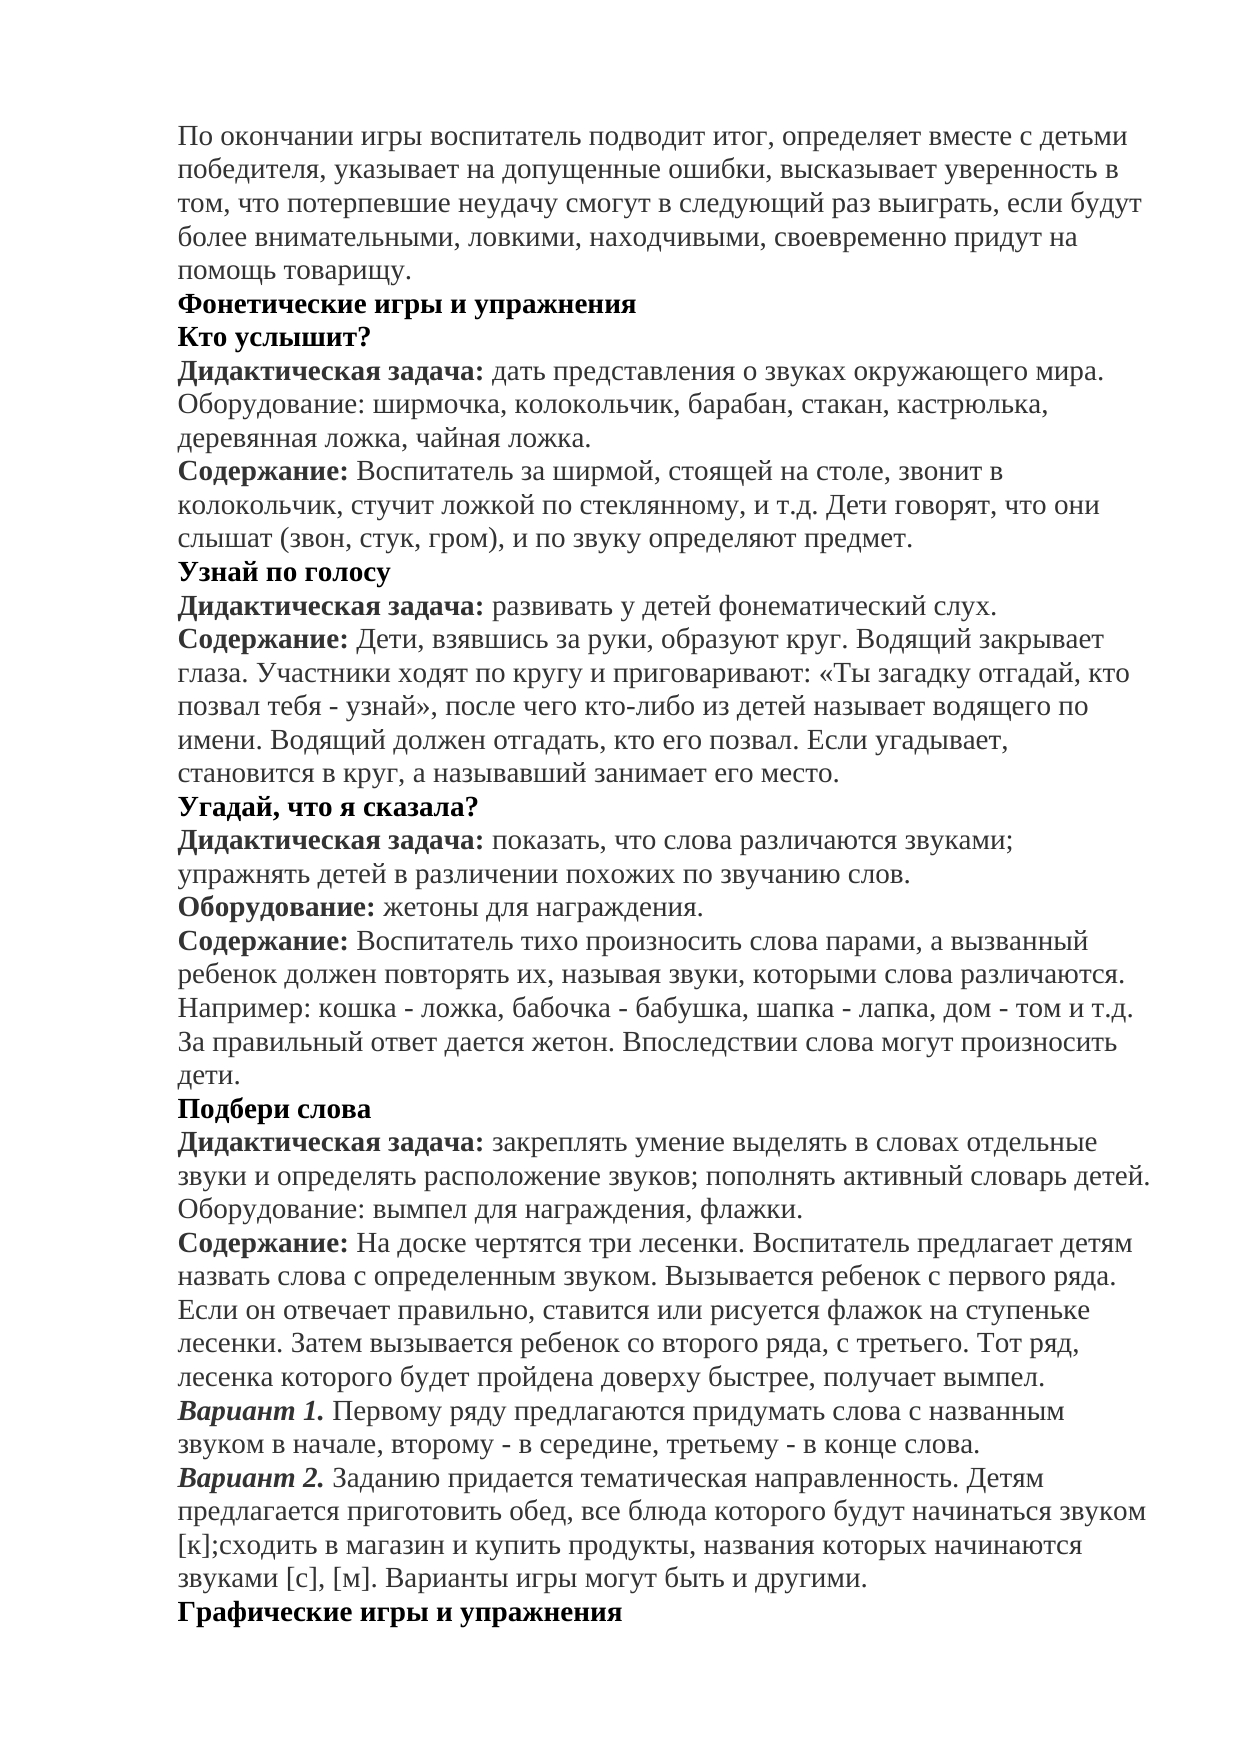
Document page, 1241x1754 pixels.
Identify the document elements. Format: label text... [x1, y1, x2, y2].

text Оборудование: жетоны для награждения. [177, 889, 1152, 923]
text Вариант 2. Заданию придается тематическая направленность. Детям предлагается приготовить обед, все блюда которого будут начинаться звуком [к];сходить в магазин и купить продукты, названия которых начинаются звуками [с], [м]. Варианты игры могут быть и другими. [177, 1460, 1152, 1594]
text Кто услышит? [177, 319, 1152, 353]
text Дидактическая задача: развивать у детей фонематический слух. [177, 588, 1152, 621]
text Содержание: Воспитатель тихо произносить слова парами, а вызванный ребенок должен повторять их, называя звуки, которыми слова различаются. Например: кошка - ложка, бабочка - бабушка, шапка - лапка, дом - том и т.д. За правильный ответ дается жетон. Впоследствии слова могут произносить дети. [177, 923, 1152, 1091]
text Дидактическая задача: дать представления о звуках окружающего мира. Оборудование: ширмочка, колокольчик, барабан, стакан, кастрюлька, деревянная ложка, чайная ложка. [177, 353, 1152, 453]
text Подбери слова [177, 1091, 1152, 1124]
text Содержание: Дети, взявшись за руки, образуют круг. Водящий закрывает глаза. Участники ходят по кругу и приговаривают: «Ты загадку отгадай, кто позвал тебя - узнай», после чего кто-либо из детей называет водящего по имени. Водящий должен отгадать, кто его позвал. Если угадывает, становится в круг, а называвший занимает его место. [177, 621, 1152, 789]
text Содержание: Воспитатель за ширмой, стоящей на столе, звонит в колокольчик, стучит ложкой по стеклянному, и т.д. Дети говорят, что они слышат (звон, стук, гром), и по звуку определяют предмет. [177, 453, 1152, 554]
text Дидактическая задача: закреплять умение выделять в словах отдельные звуки и определять расположение звуков; пополнять активный словарь детей. Оборудование: вымпел для награждения, флажки. [177, 1124, 1152, 1225]
text Дидактическая задача: показать, что слова различаются звуками; упражнять детей в различении похожих по звучанию слов. [177, 822, 1152, 889]
text Угадай, что я сказала? [177, 789, 1152, 822]
text Фонетические игры и упражнения [177, 286, 1152, 319]
text Вариант 1. Первому ряду предлагаются придумать слова с названным звуком в начале, второму - в середине, третьему - в конце слова. [177, 1393, 1152, 1460]
text Графические игры и упражнения [177, 1594, 1152, 1627]
text По окончании игры воспитатель подводит итог, определяет вместе с детьми победителя, указывает на допущенные ошибки, высказывает уверенность в том, что потерпевшие неудачу смогут в следующий раз выиграть, если будут более внимательными, ловкими, находчивыми, своевременно придут на помощь товарищу. [177, 118, 1152, 286]
text Содержание: На доске чертятся три лесенки. Воспитатель предлагает детям назвать слова с определенным звуком. Вызывается ребенок с первого ряда. Если он отвечает правильно, ставится или рисуется флажок на ступеньке лесенки. Затем вызывается ребенок со второго ряда, с третьего. Тот ряд, лесенка которого будет пройдена доверху быстрее, получает вымпел. [177, 1225, 1152, 1393]
text Узнай по голосу [177, 554, 1152, 588]
